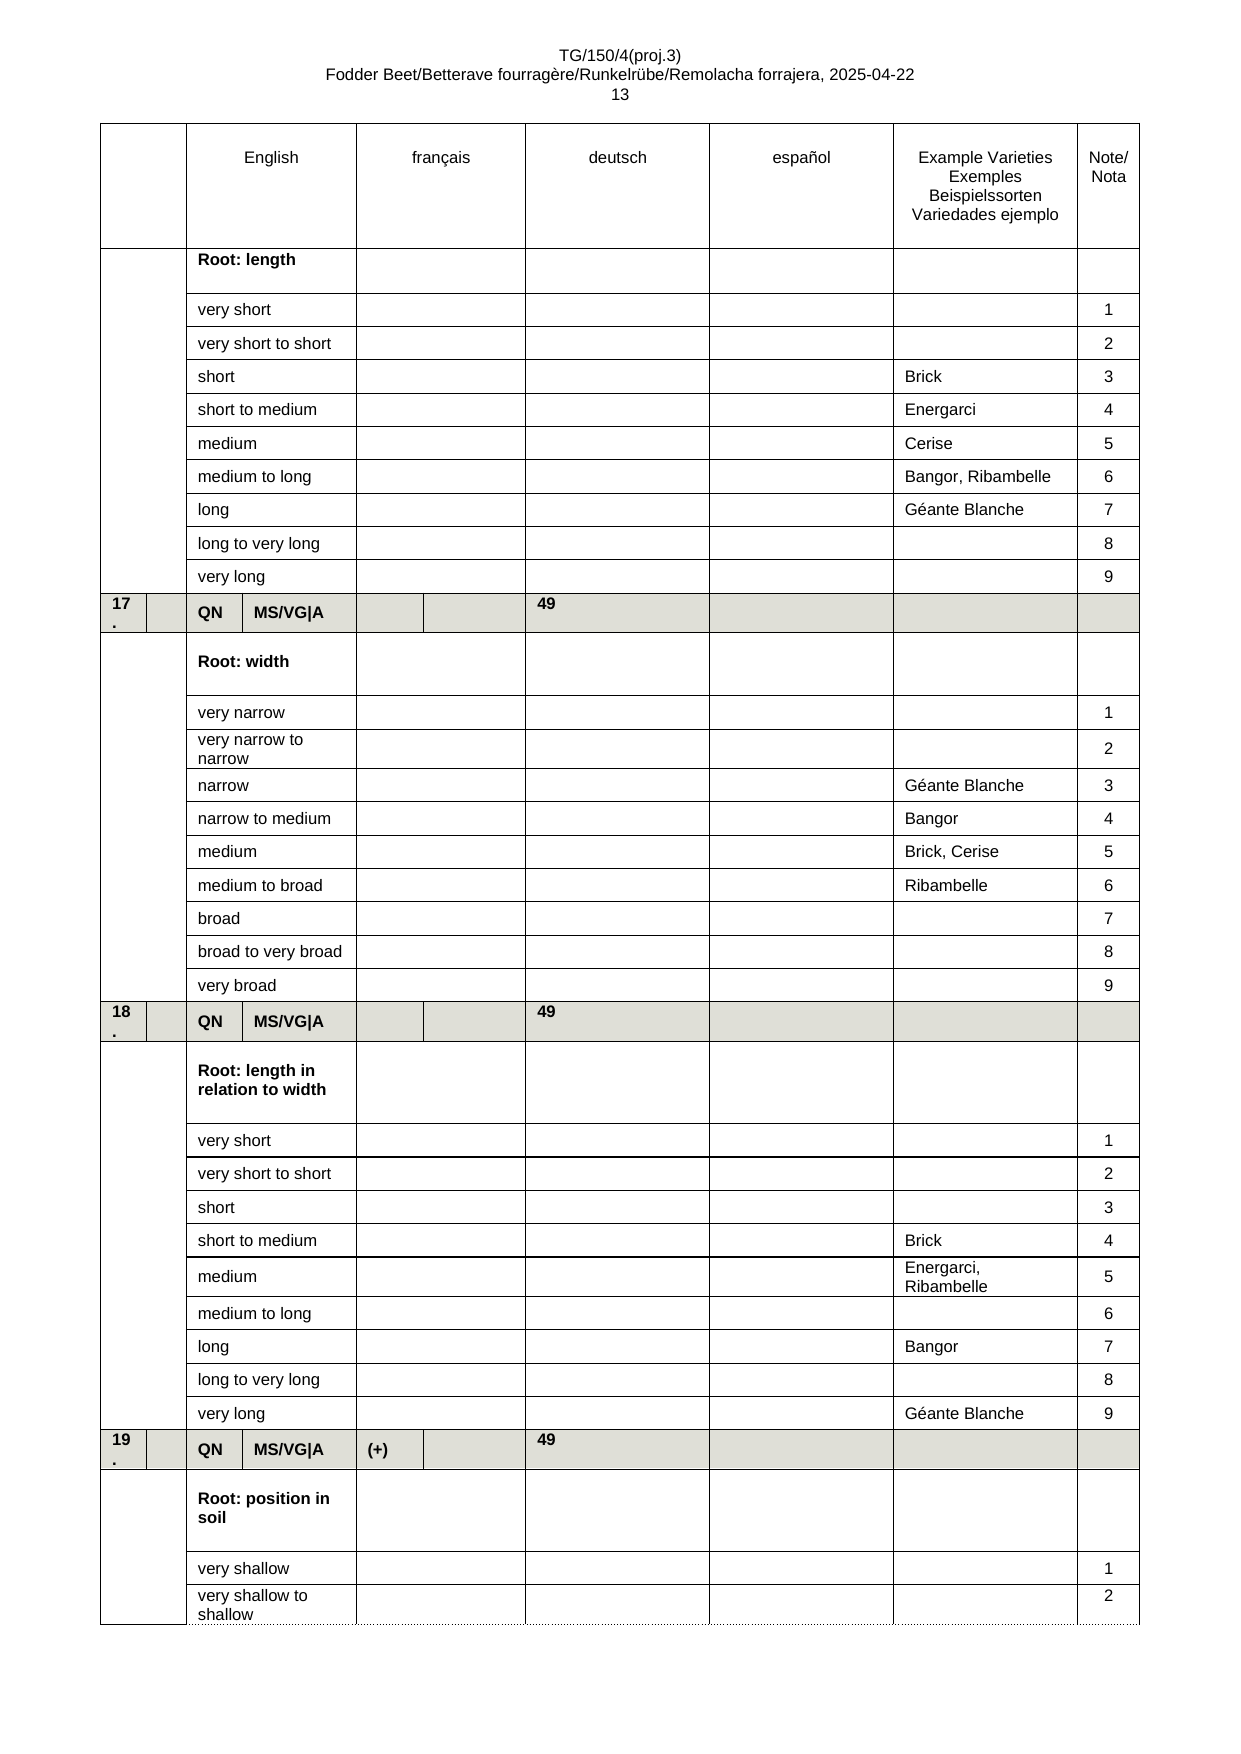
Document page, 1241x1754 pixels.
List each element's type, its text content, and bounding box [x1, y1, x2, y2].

table_cell QN [187, 1002, 242, 1041]
table_cell [526, 560, 709, 592]
table_cell [526, 1470, 709, 1551]
table_cell [894, 696, 1077, 728]
table_cell [526, 836, 709, 868]
table_cell [894, 1470, 1077, 1551]
table_cell [526, 1258, 709, 1296]
table_cell 3 [1078, 360, 1139, 392]
table_cell very long [187, 1397, 356, 1429]
table_cell [894, 1552, 1077, 1584]
table_cell medium [187, 1258, 356, 1296]
table_cell [710, 1585, 893, 1624]
table_cell [424, 594, 525, 632]
table_cell 3 [1078, 1191, 1139, 1223]
table_cell [526, 1124, 709, 1156]
table_cell [526, 427, 709, 459]
table_cell [710, 327, 893, 359]
table_cell [357, 633, 525, 695]
table_cell [357, 594, 423, 632]
table_cell [526, 969, 709, 1001]
table_cell [101, 249, 186, 592]
table_cell [710, 730, 893, 768]
table_cell [710, 1364, 893, 1396]
table_cell Root: length in relation to width [187, 1042, 356, 1123]
table_cell [526, 1330, 709, 1362]
table_cell [894, 1002, 1077, 1041]
table_cell 9 [1078, 560, 1139, 592]
table_cell 2 [1078, 327, 1139, 359]
table_cell [526, 802, 709, 834]
table_cell MS/VG|A [243, 1430, 356, 1468]
table_cell [710, 936, 893, 968]
table_cell [710, 1158, 893, 1190]
table_cell [710, 802, 893, 834]
table_cell [357, 869, 525, 901]
table_cell very narrow to narrow [187, 730, 356, 768]
table_cell [710, 633, 893, 695]
table_cell [894, 1364, 1077, 1396]
table_cell [147, 1002, 186, 1041]
table_cell [894, 527, 1077, 559]
table_cell [710, 1124, 893, 1156]
table_cell [526, 294, 709, 326]
table_cell short [187, 360, 356, 392]
table_cell Energarci, Ribambelle [894, 1258, 1077, 1296]
table_cell [894, 1042, 1077, 1123]
table_cell [526, 394, 709, 426]
table_cell 49 [526, 1002, 709, 1041]
table_cell [357, 1552, 525, 1584]
table_header français [357, 124, 525, 248]
table_cell very shallow [187, 1552, 356, 1584]
table_cell [710, 560, 893, 592]
table_cell [526, 1364, 709, 1396]
table_cell [526, 869, 709, 901]
table_cell (+) [357, 1430, 423, 1468]
table_cell [424, 1002, 525, 1041]
table_cell [1078, 594, 1139, 632]
table_cell [526, 494, 709, 526]
table_header Note/ Nota [1078, 124, 1139, 248]
table_cell Géante Blanche [894, 494, 1077, 526]
table_header English [187, 124, 356, 248]
table_cell [357, 360, 525, 392]
table_cell [357, 1330, 525, 1362]
table_header Example Varieties Exemples Beispielssorten Variedades ejemplo [894, 124, 1077, 248]
table_cell short to medium [187, 1224, 356, 1256]
table_cell [101, 1470, 186, 1624]
table_cell 1 [1078, 1552, 1139, 1584]
table_cell very short [187, 1124, 356, 1156]
table_cell [710, 527, 893, 559]
table_cell [357, 1364, 525, 1396]
table_cell 4 [1078, 394, 1139, 426]
table_cell [357, 1124, 525, 1156]
table_cell [1078, 1002, 1139, 1041]
table_cell [526, 1585, 709, 1624]
table_cell 5 [1078, 1258, 1139, 1296]
table_cell very narrow [187, 696, 356, 728]
table_cell 9 [1078, 1397, 1139, 1429]
table_cell short to medium [187, 394, 356, 426]
table_cell [357, 1042, 525, 1123]
table_cell [526, 360, 709, 392]
table_cell QN [187, 594, 242, 632]
table_cell [526, 527, 709, 559]
table_cell [894, 1124, 1077, 1156]
table_cell [147, 594, 186, 632]
table_cell [357, 902, 525, 934]
table_cell [147, 1430, 186, 1468]
table_cell medium to long [187, 1297, 356, 1329]
table_cell Brick [894, 1224, 1077, 1256]
table_cell [357, 294, 525, 326]
table_cell 1 [1078, 1124, 1139, 1156]
table_cell [357, 1258, 525, 1296]
table_cell [526, 936, 709, 968]
table_cell [894, 969, 1077, 1001]
table_cell [710, 460, 893, 492]
table_cell [526, 1191, 709, 1223]
table_cell [357, 1585, 525, 1624]
table_cell [357, 249, 525, 292]
table_cell 6 [1078, 460, 1139, 492]
table_cell [1078, 1430, 1139, 1468]
table_cell 6 [1078, 1297, 1139, 1329]
table_cell [710, 1042, 893, 1123]
table_cell [526, 1297, 709, 1329]
table_cell 4 [1078, 802, 1139, 834]
table_cell [357, 1158, 525, 1190]
table_cell [357, 460, 525, 492]
table_cell 49 [526, 594, 709, 632]
table_cell Root: position in soil [187, 1470, 356, 1551]
table_cell [710, 594, 893, 632]
table_cell [357, 696, 525, 728]
table_cell long [187, 494, 356, 526]
table_cell [710, 969, 893, 1001]
table_cell medium [187, 836, 356, 868]
table_cell [710, 1470, 893, 1551]
table_cell 8 [1078, 936, 1139, 968]
table_cell 9 [1078, 969, 1139, 1001]
table_cell 17. [101, 594, 146, 632]
table_cell very broad [187, 969, 356, 1001]
table_cell [894, 294, 1077, 326]
table_cell very short [187, 294, 356, 326]
table_cell [710, 427, 893, 459]
table_cell [894, 936, 1077, 968]
table_cell medium [187, 427, 356, 459]
table_cell [710, 902, 893, 934]
table_cell [894, 1191, 1077, 1223]
table_cell 2 [1078, 1585, 1139, 1624]
table_cell Bangor [894, 802, 1077, 834]
table_cell [710, 494, 893, 526]
table_cell [894, 633, 1077, 695]
table_cell [526, 460, 709, 492]
table_cell [526, 1224, 709, 1256]
table_cell [526, 730, 709, 768]
table_cell [526, 769, 709, 801]
table_cell [357, 494, 525, 526]
table_cell MS/VG|A [243, 594, 356, 632]
table_cell [357, 1224, 525, 1256]
table_cell 2 [1078, 730, 1139, 768]
table_cell [894, 327, 1077, 359]
table_cell 7 [1078, 1330, 1139, 1362]
table_cell very short to short [187, 1158, 356, 1190]
table_cell [710, 249, 893, 292]
table_cell [710, 394, 893, 426]
table_cell Brick [894, 360, 1077, 392]
table_cell [526, 902, 709, 934]
table_cell narrow to medium [187, 802, 356, 834]
table_cell [526, 1552, 709, 1584]
table_cell very short to short [187, 327, 356, 359]
table_cell [894, 730, 1077, 768]
table_cell [526, 1042, 709, 1123]
table_cell [894, 1430, 1077, 1468]
table_cell Géante Blanche [894, 1397, 1077, 1429]
table_cell Ribambelle [894, 869, 1077, 901]
table_cell [526, 696, 709, 728]
table_cell [526, 633, 709, 695]
table_cell [357, 427, 525, 459]
table_cell [357, 1470, 525, 1551]
table_cell 2 [1078, 1158, 1139, 1190]
table_cell 7 [1078, 902, 1139, 934]
table_cell [710, 1191, 893, 1223]
table_cell broad [187, 902, 356, 934]
table_cell Energarci [894, 394, 1077, 426]
table_cell MS/VG|A [243, 1002, 356, 1041]
table_cell broad to very broad [187, 936, 356, 968]
table_cell Cerise [894, 427, 1077, 459]
table_cell [357, 1297, 525, 1329]
table_cell [894, 1158, 1077, 1190]
table_cell Géante Blanche [894, 769, 1077, 801]
table_cell [357, 1191, 525, 1223]
table_cell 1 [1078, 294, 1139, 326]
table_cell 18. [101, 1002, 146, 1041]
table_cell very long [187, 560, 356, 592]
table_cell medium to broad [187, 869, 356, 901]
table_cell [526, 1397, 709, 1429]
table_cell narrow [187, 769, 356, 801]
table_cell [710, 1430, 893, 1468]
table_cell [710, 696, 893, 728]
table_cell [1078, 249, 1139, 292]
table_cell 19. [101, 1430, 146, 1468]
table_cell 8 [1078, 1364, 1139, 1396]
table_cell [710, 294, 893, 326]
table_cell [357, 560, 525, 592]
table_cell 8 [1078, 527, 1139, 559]
table_cell 1 [1078, 696, 1139, 728]
table_cell [526, 327, 709, 359]
table_cell [894, 1297, 1077, 1329]
table_cell [1078, 1042, 1139, 1123]
table_header [101, 124, 186, 248]
table_cell [710, 1397, 893, 1429]
table_cell [357, 1397, 525, 1429]
table_cell [894, 249, 1077, 292]
table_cell Root: length [187, 249, 356, 292]
table_cell [357, 1002, 423, 1041]
table_header deutsch [526, 124, 709, 248]
table_cell [357, 394, 525, 426]
table_cell Bangor [894, 1330, 1077, 1362]
table_cell long to very long [187, 1364, 356, 1396]
table_cell [101, 1042, 186, 1429]
table_cell [710, 1330, 893, 1362]
table_cell [894, 902, 1077, 934]
table_cell [710, 1258, 893, 1296]
table_cell Brick, Cerise [894, 836, 1077, 868]
table_cell [710, 1002, 893, 1041]
table_cell 5 [1078, 427, 1139, 459]
table_cell 6 [1078, 869, 1139, 901]
table_cell QN [187, 1430, 242, 1468]
table_cell [710, 836, 893, 868]
table_cell [894, 560, 1077, 592]
table_cell 3 [1078, 769, 1139, 801]
table_cell [1078, 1470, 1139, 1551]
table_cell medium to long [187, 460, 356, 492]
table_header español [710, 124, 893, 248]
table_cell [357, 836, 525, 868]
table_cell [357, 730, 525, 768]
table_cell [1078, 633, 1139, 695]
table_cell [101, 633, 186, 1001]
table_cell [357, 327, 525, 359]
table_cell [710, 1552, 893, 1584]
table_cell long to very long [187, 527, 356, 559]
table_cell 4 [1078, 1224, 1139, 1256]
table_cell [357, 936, 525, 968]
table_cell [526, 249, 709, 292]
table_cell Root: width [187, 633, 356, 695]
table_cell [357, 802, 525, 834]
table_cell 7 [1078, 494, 1139, 526]
table_cell 49 [526, 1430, 709, 1468]
table_cell [357, 527, 525, 559]
table_cell Bangor, Ribambelle [894, 460, 1077, 492]
table_cell short [187, 1191, 356, 1223]
table_cell 5 [1078, 836, 1139, 868]
table_cell [710, 1297, 893, 1329]
table_cell [526, 1158, 709, 1190]
table_cell [894, 1585, 1077, 1624]
table_cell [894, 594, 1077, 632]
table_cell [357, 769, 525, 801]
table_cell [710, 1224, 893, 1256]
table_cell [710, 360, 893, 392]
table_cell [424, 1430, 525, 1468]
table_cell [357, 969, 525, 1001]
table_cell very shallow to shallow [187, 1585, 356, 1624]
table_cell [710, 869, 893, 901]
table_cell [710, 769, 893, 801]
table_cell long [187, 1330, 356, 1362]
